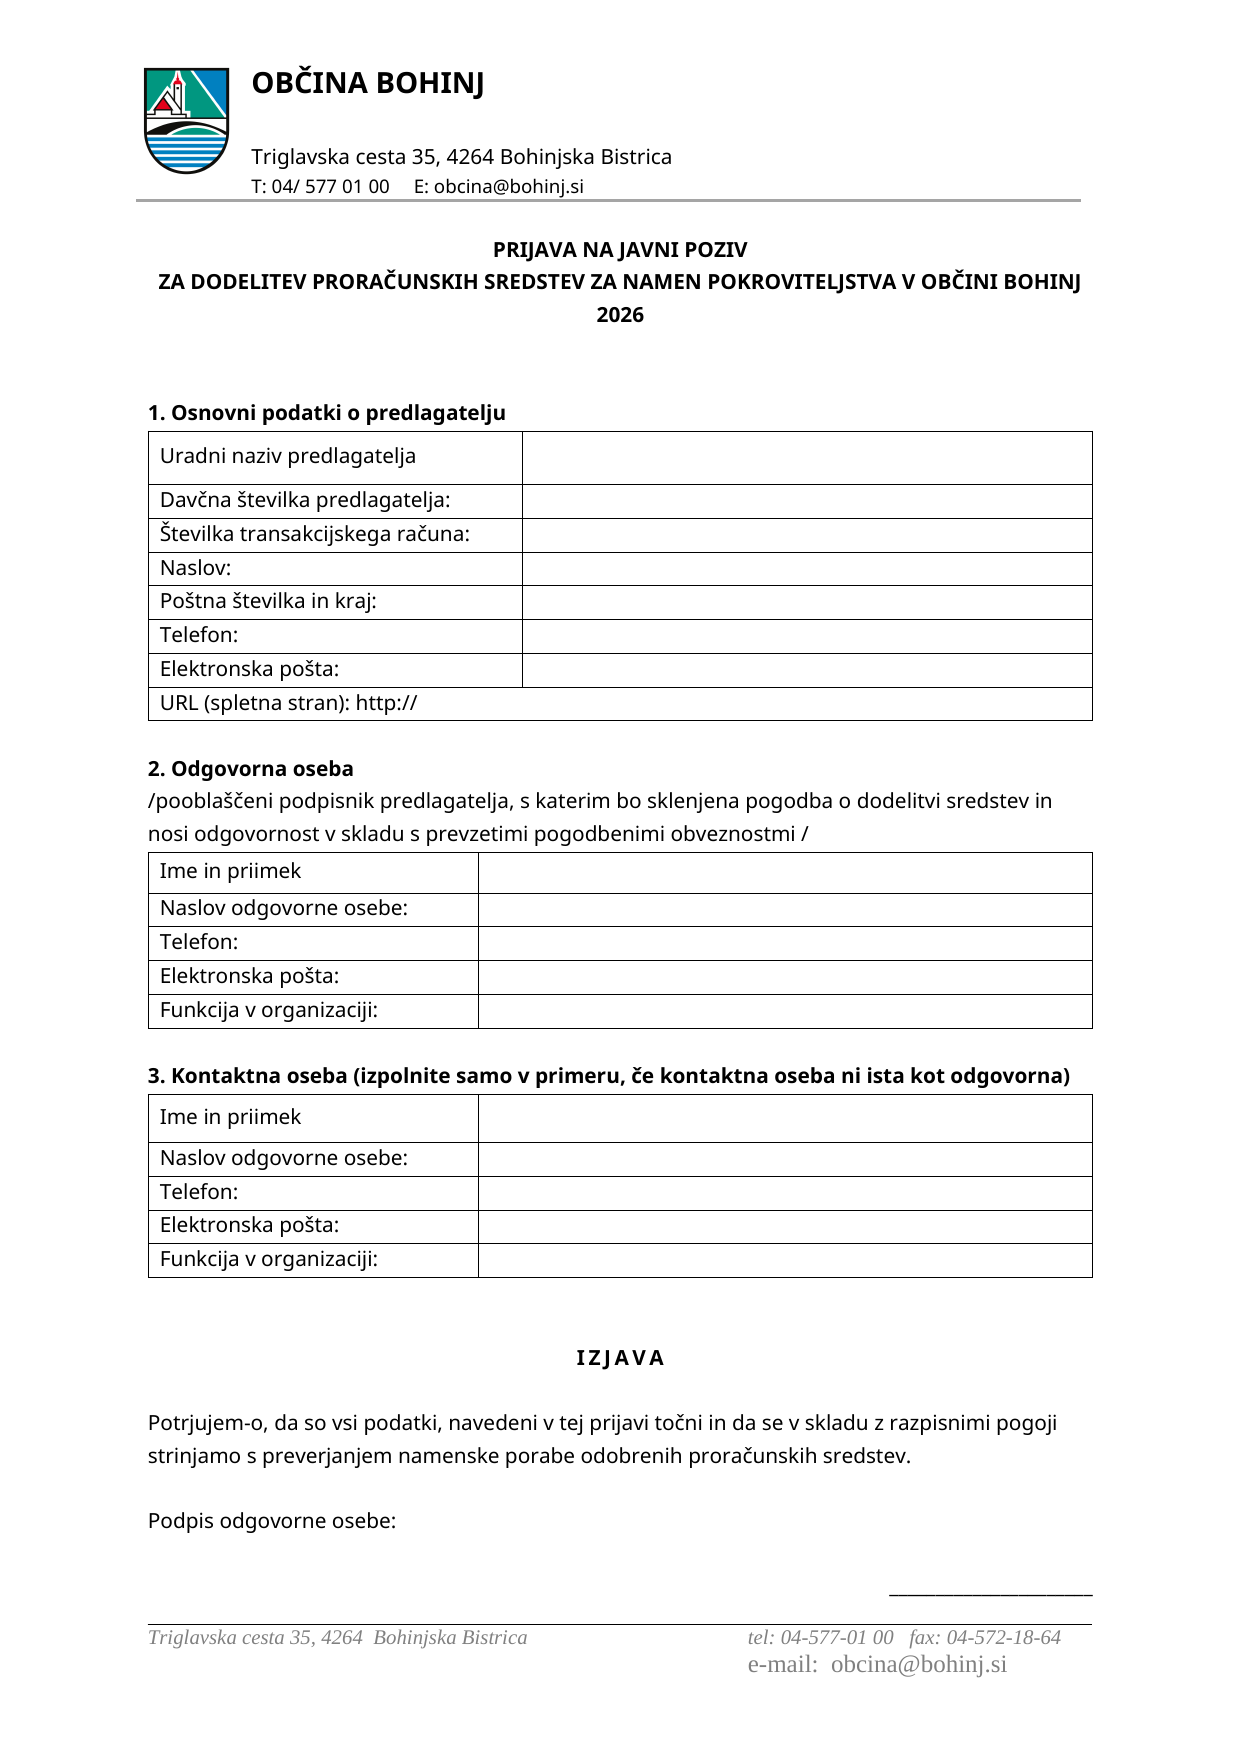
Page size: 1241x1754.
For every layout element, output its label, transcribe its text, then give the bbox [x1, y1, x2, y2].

table_cell [523, 654, 1092, 687]
table_cell Funkcija v organizaciji: [149, 1244, 478, 1277]
table_cell Naslov: [149, 553, 522, 585]
table_cell Elektronska pošta: [149, 654, 522, 687]
text /pooblaščeni podpisnik predlagatelja, s katerim bo sklenjena pogodba o dodelitvi sredstev in nosi odgovornost v skladu s prevzetimi pogodbenimi obveznostmi / [148, 787, 1092, 848]
table_cell URL (spletna stran): http:// [149, 688, 1092, 720]
table_cell Telefon: [149, 620, 522, 653]
table_header Uradni naziv predlagatelja [149, 432, 522, 484]
text ZA DODELITEV PRORAČUNSKIH SREDSTEV ZA NAMEN POKROVITELJSTVA V OBČINI BOHINJ 2026 [148, 267, 1092, 328]
table_cell [523, 620, 1092, 653]
table_cell Številka transakcijskega računa: [149, 519, 522, 552]
table_cell [479, 961, 1092, 994]
table_cell Telefon: [149, 1177, 478, 1209]
table_cell [479, 894, 1092, 926]
table_cell [523, 586, 1092, 619]
table_cell Naslov odgovorne osebe: [149, 1143, 478, 1176]
table_header Ime in priimek [149, 853, 478, 892]
table_cell Elektronska pošta: [149, 1211, 478, 1243]
text 3. Kontaktna oseba (izpolnite samo v primeru, če kontaktna oseba ni ista kot odgovorna) [148, 1061, 1092, 1089]
table_cell [479, 995, 1092, 1027]
text 1. Osnovni podatki o predlagatelju [148, 398, 1092, 426]
text IZJAVA [148, 1343, 1092, 1372]
table_header [479, 853, 1092, 892]
table_cell Elektronska pošta: [149, 961, 478, 994]
text Potrjujem-o, da so vsi podatki, navedeni v tej prijavi točni in da se v skladu z razpisnimi pogoji strinjamo s preverjanjem namenske porabe odobrenih proračunskih sredstev. [148, 1408, 1092, 1469]
text Podpis odgovorne osebe: [148, 1506, 1092, 1535]
table_cell [479, 1177, 1092, 1209]
table_cell Davčna številka predlagatelja: [149, 485, 522, 518]
table_cell [479, 927, 1092, 960]
table_cell Naslov odgovorne osebe: [149, 894, 478, 926]
table_cell [523, 553, 1092, 585]
text PRIJAVA NA JAVNI POZIV [148, 148, 1092, 263]
table_cell [523, 485, 1092, 518]
table_cell Poštna številka in kraj: [149, 586, 522, 619]
table_header Ime in priimek [149, 1095, 478, 1142]
table_cell [479, 1211, 1092, 1243]
table_cell Funkcija v organizaciji: [149, 995, 478, 1027]
text ______________________ [148, 1571, 1092, 1600]
table_cell Telefon: [149, 927, 478, 960]
table_header [479, 1095, 1092, 1142]
table_cell [479, 1143, 1092, 1176]
table_header [523, 432, 1092, 484]
table_cell [523, 519, 1092, 552]
table_cell [479, 1244, 1092, 1277]
text 2. Odgovorna oseba [148, 754, 1092, 782]
picture [142, 65, 232, 178]
